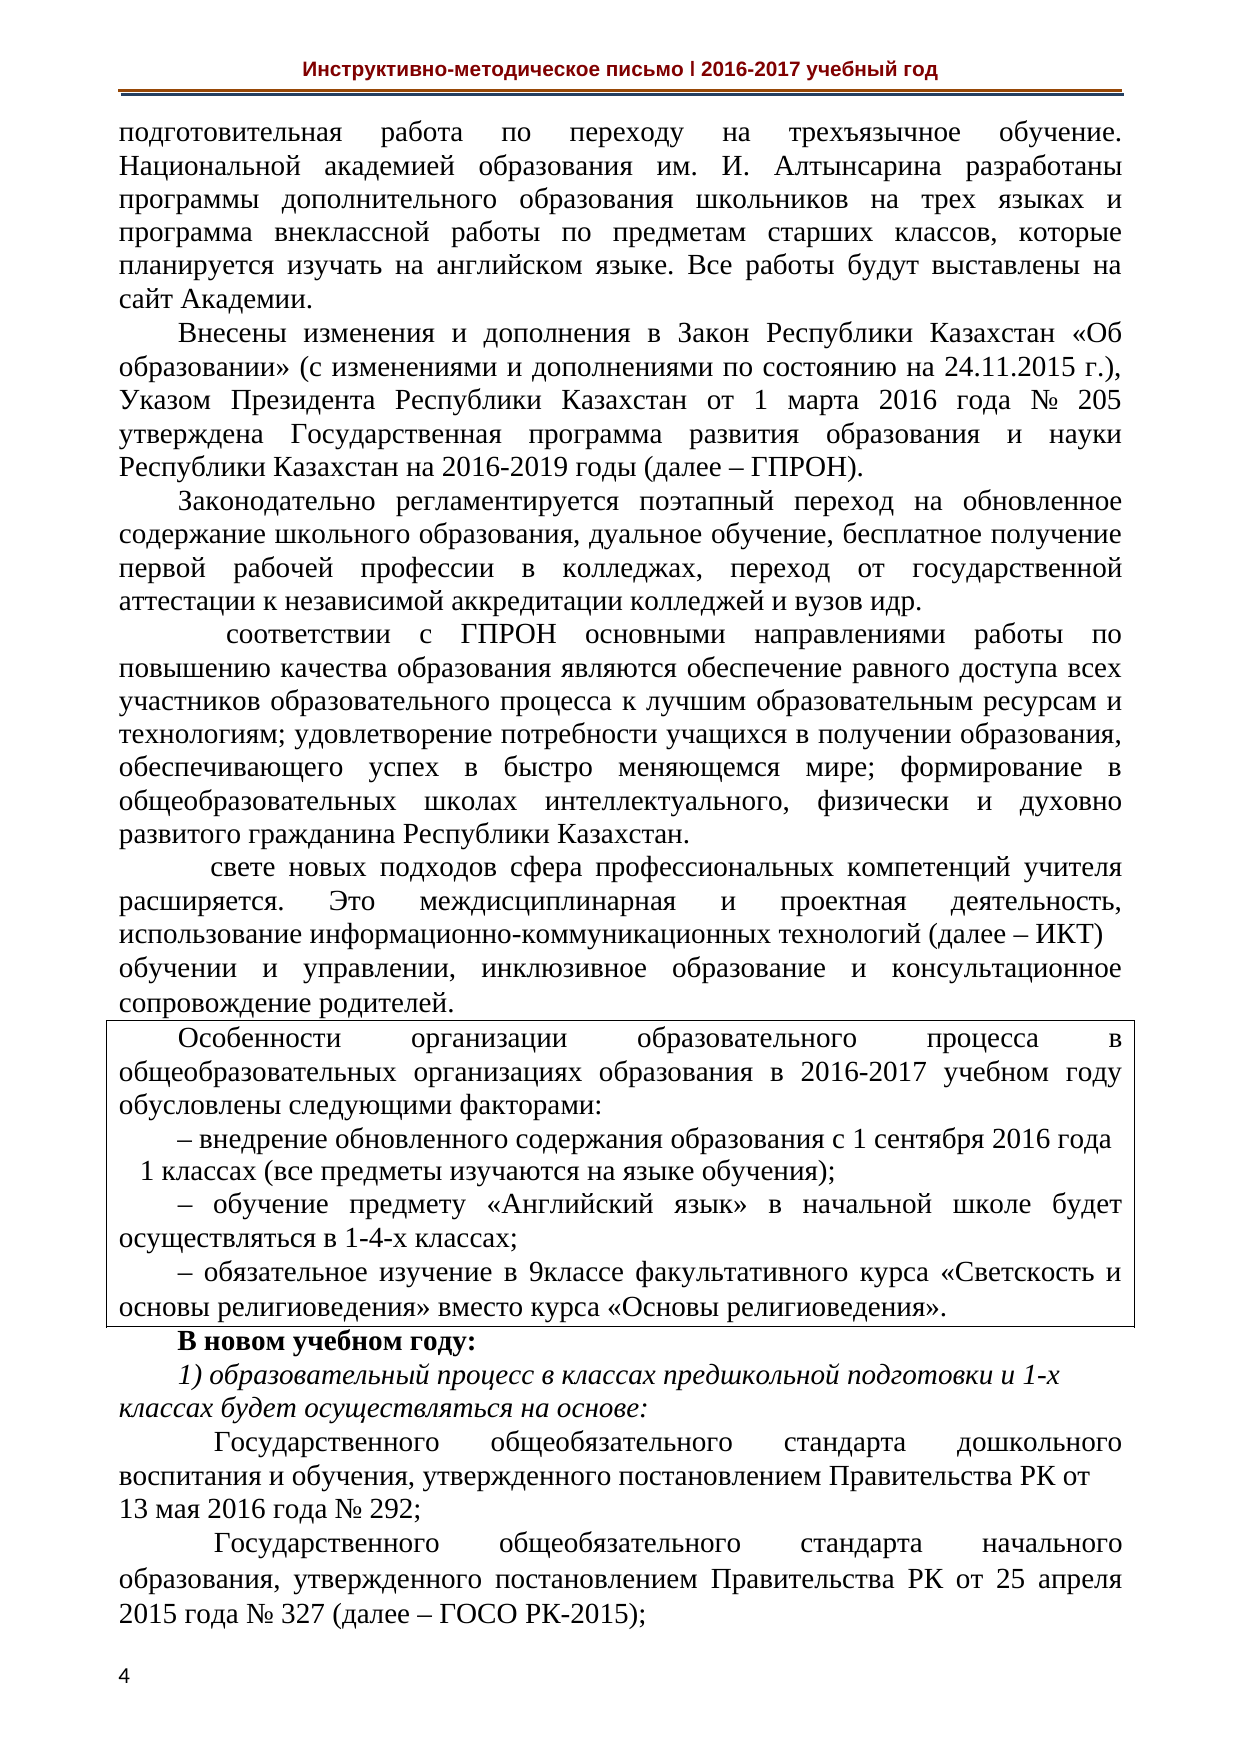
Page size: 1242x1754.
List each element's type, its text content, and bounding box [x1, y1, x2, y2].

text – внедрение обновленного содержания образования с 1 сентября 2016 года [177, 1121, 1123, 1154]
text В новом учебном году: [177, 1323, 1123, 1357]
text 13 мая 2016 года № 292; [119, 1492, 1123, 1525]
text Законодательно регламентируется поэтапный переход на обновленное содержание школьного образования, дуальное обучение, бесплатное получение первой рабочей профессии в колледжах, переход от государственной аттестации к независимой аккредитации колледжей и вузов идр. [119, 483, 1123, 617]
text Инструктивно-методическое письмо ǀ 2016-2017 учебный год [302, 57, 1123, 81]
text подготовительная работа по переходу на трехъязычное обучение. Национальной академией образования им. И. Алтынсарина разработаны программы дополнительного образования школьников на трех языках и программа внеклассной работы по предметам старших классов, которые планируется изучать на английском языке. Все работы будут выставлены на сайт Академии. [119, 115, 1123, 314]
text Особенности организации образовательного процесса в общеобразовательных организациях образования в 2016-2017 учебном году обусловлены следующими факторами: [119, 1020, 1123, 1121]
text 1) образовательный процесс в классах предшкольной подготовки и 1-х классах будет осуществляться на основе: [119, 1357, 1123, 1424]
list обучении и управлении, инклюзивное образование и консультационное сопровождение родителей. [118, 950, 1123, 1018]
text – обучение предмету «Английский язык» в начальной школе будет осуществляться в 1-4-х классах; [119, 1187, 1123, 1254]
list соответствии с ГПРОН основными направлениями работы по повышению качества образования являются обеспечение равного доступа всех участников образовательного процесса к лучшим образовательным ресурсам и технологиям; удовлетворение потребности учащихся в получении образования, обеспечивающего успех в быстро меняющемся мире; формирование в общеобразовательных школах интеллектуального, физически и духовно развитого гражданина Республики Казахстан. [119, 617, 1123, 849]
list Государственного общеобязательного стандарта начального образования, утвержденного постановлением Правительства РК от 25 апреля 2015 года № 327 (далее – ГОСО РК-2015); [119, 1525, 1123, 1630]
list Государственного общеобязательного стандарта дошкольного воспитания и обучения, утвержденного постановлением Правительства РК от [119, 1424, 1123, 1492]
list свете новых подходов сфера профессиональных компетенций учителя расширяется. Это междисциплинарная и проектная деятельность, использование информационно-коммуникационных технологий (далее – ИКТ) [119, 850, 1123, 950]
text 4 [118, 1661, 1123, 1689]
text Внесены изменения и дополнения в Закон Республики Казахстан «Об образовании» (с изменениями и дополнениями по состоянию на 24.11.2015 г.), Указом Президента Республики Казахстан от 1 марта 2016 года № 205 утверждена Государственная программа развития образования и науки Республики Казахстан на 2016-2019 годы (далее – ГПРОН). [119, 315, 1123, 483]
list 1 классах (все предметы изучаются на языке обучения); [118, 1154, 1123, 1187]
text – обязательное изучение в 9классе факультативного курса «Светскость и основы религиоведения» вместо курса «Основы религиоведения». [119, 1254, 1123, 1322]
